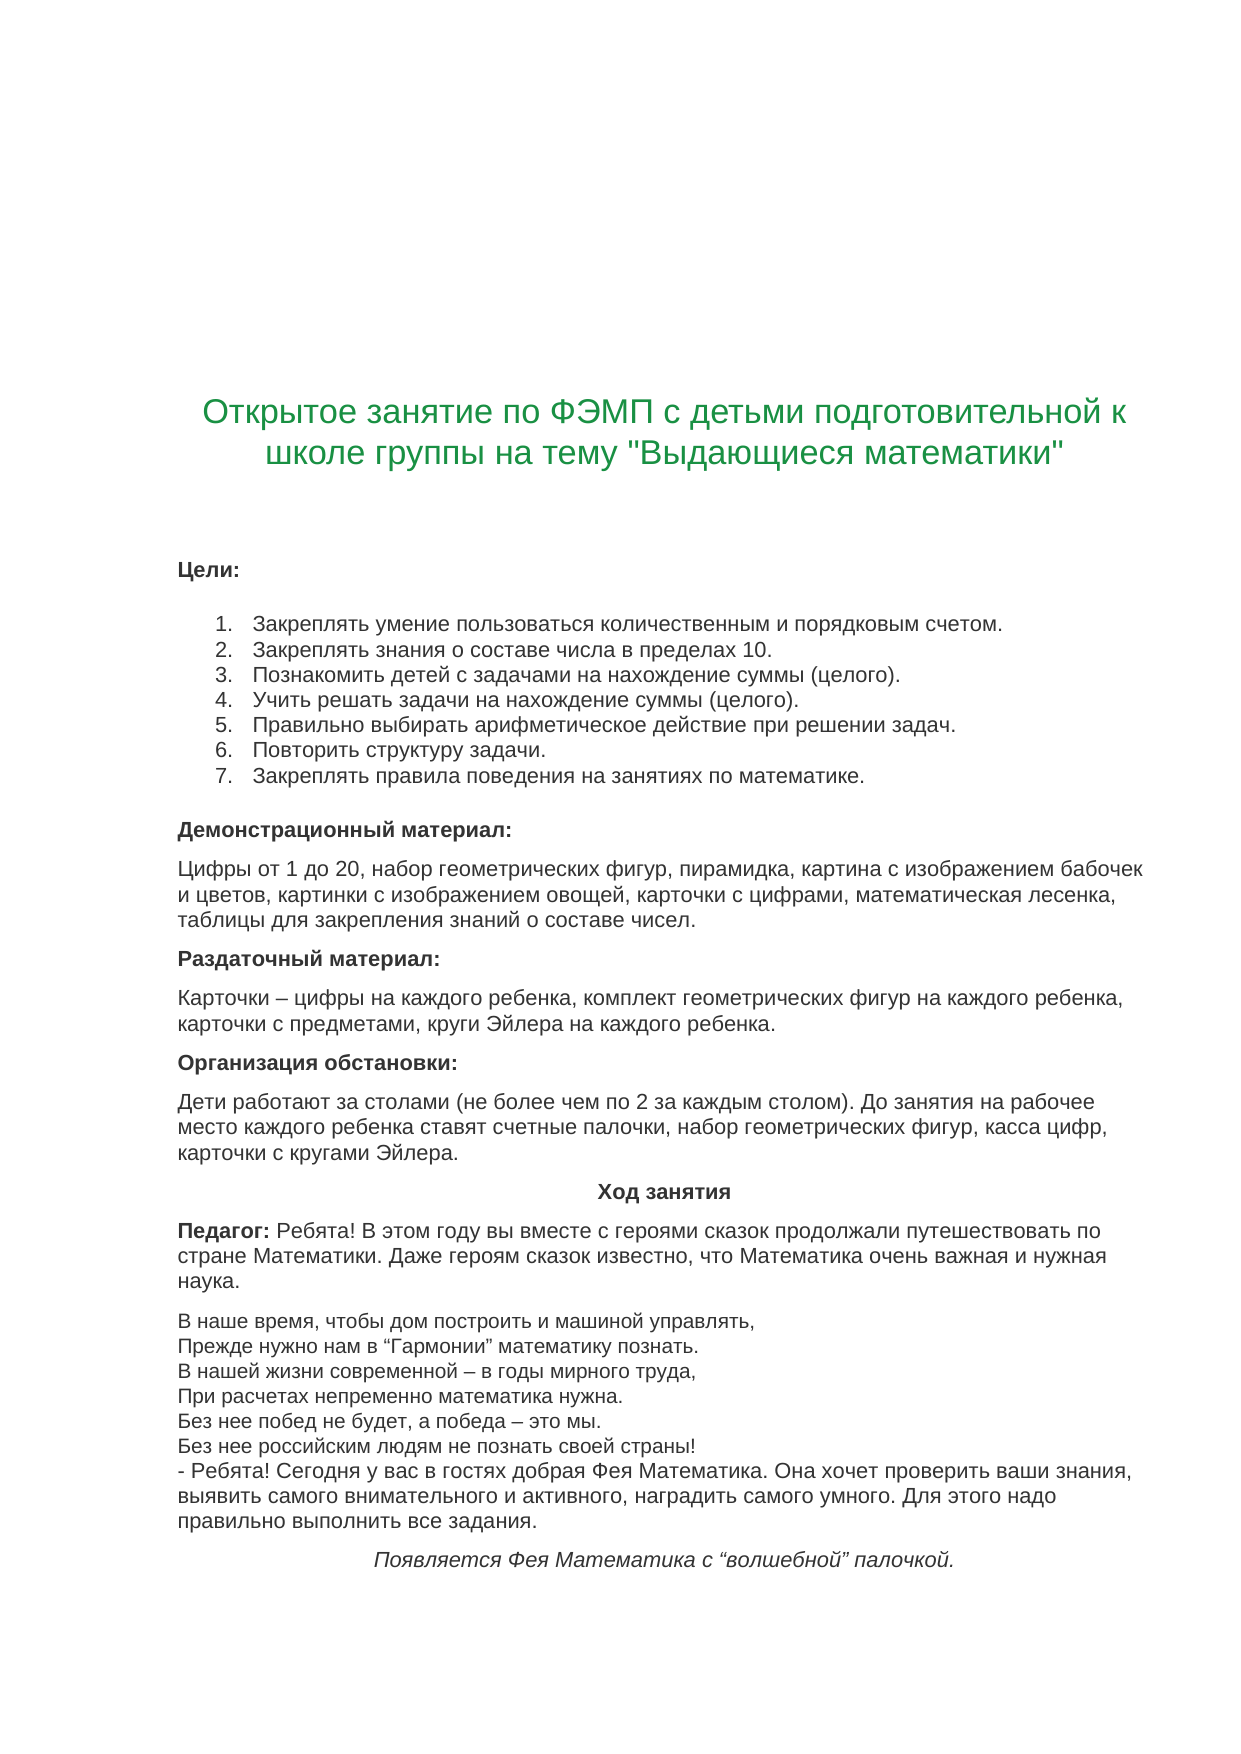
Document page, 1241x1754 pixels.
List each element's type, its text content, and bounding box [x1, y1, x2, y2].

text Ход занятия [177, 1179, 1152, 1204]
text В наше время, чтобы дом построить и машиной управлять, Прежде нужно нам в “Гармонии” математику познать. В нашей жизни современной – в годы мирного труда, При расчетах непременно математика нужна. Без нее побед не будет, а победа – это мы. Без нее российским людям не познать своей страны! [177, 1308, 1152, 1458]
list Учить решать задачи на нахождение суммы (целого). [215, 687, 1152, 712]
text Цифры от 1 до 20, набор геометрических фигур, пирамидка, картина с изображением бабочек и цветов, картинки с изображением овощей, карточки с цифрами, математическая лесенка, таблицы для закрепления знаний о составе чисел. [177, 856, 1152, 932]
text - Ребята! Сегодня у вас в гостях добрая Фея Математика. Она хочет проверить ваши знания, выявить самого внимательного и активного, наградить самого умного. Для этого надо правильно выполнить все задания. [177, 1458, 1152, 1533]
text Педагог: Ребята! В этом году вы вместе с героями сказок продолжали путешествовать по стране Математики. Даже героям сказок известно, что Математика очень важная и нужная наука. [177, 1218, 1152, 1293]
list Повторить структуру задачи. [215, 737, 1152, 763]
text Раздаточный материал: [177, 946, 1152, 971]
text Демонстрационный материал: [177, 817, 1152, 842]
subtitle Открытое занятие по ФЭМП с детьми подготовительной к школе группы на тему "Выдающиеся математики" [177, 391, 1152, 472]
list Закреплять правила поведения на занятиях по математике. [215, 763, 1152, 788]
list Закреплять умение пользоваться количественным и порядковым счетом. [215, 611, 1152, 637]
list Познакомить детей с задачами на нахождение суммы (целого). [215, 662, 1152, 687]
text Появляется Фея Математика с “волшебной” палочкой. [177, 1547, 1152, 1572]
text Организация обстановки: [177, 1050, 1152, 1075]
text Карточки – цифры на каждого ребенка, комплект геометрических фигур на каждого ребенка, карточки с предметами, круги Эйлера на каждого ребенка. [177, 985, 1152, 1036]
text Цели: [177, 557, 1152, 582]
list Правильно выбирать арифметическое действие при решении задач. [215, 712, 1152, 737]
text Дети работают за столами (не более чем по 2 за каждым столом). До занятия на рабочее место каждого ребенка ставят счетные палочки, набор геометрических фигур, касса цифр, карточки с кругами Эйлера. [177, 1089, 1152, 1164]
list Закреплять знания о составе числа в пределах 10. [215, 637, 1152, 662]
